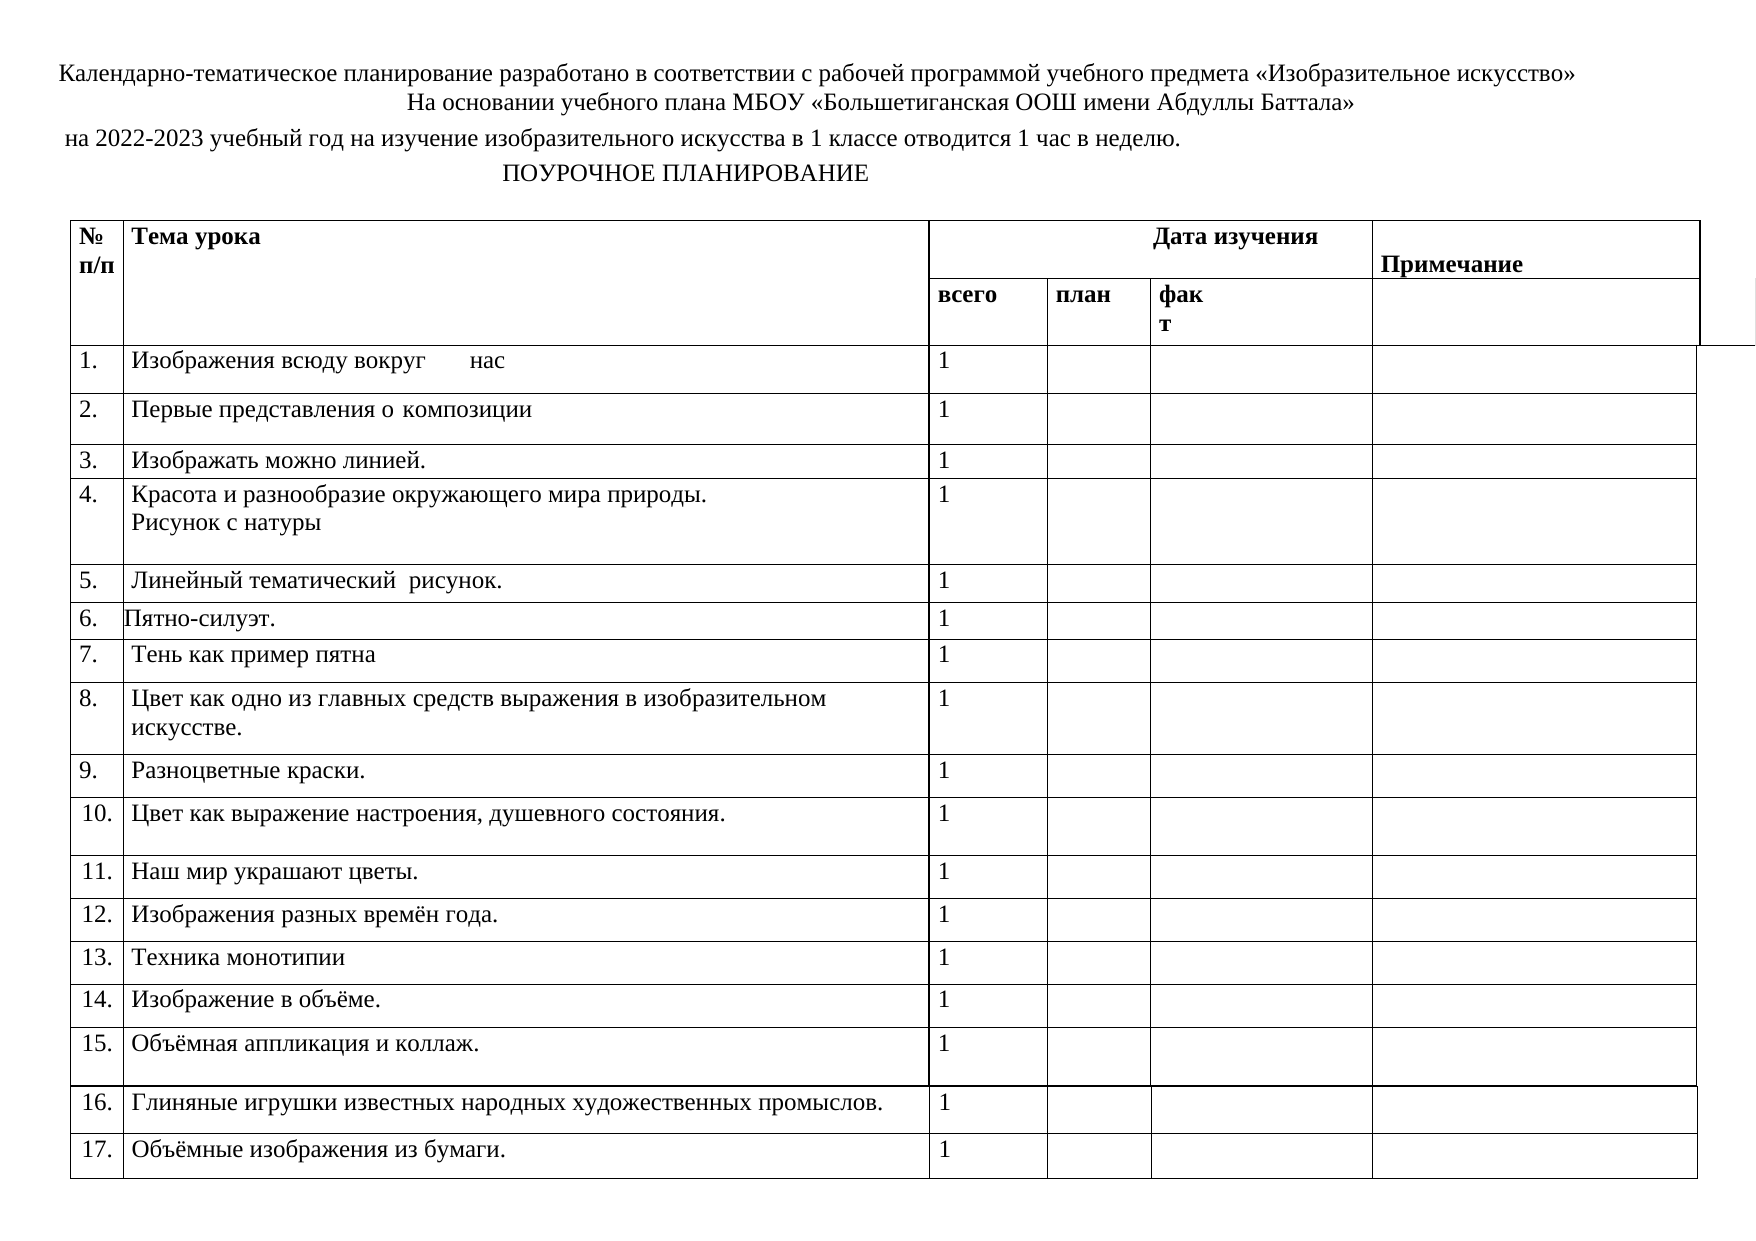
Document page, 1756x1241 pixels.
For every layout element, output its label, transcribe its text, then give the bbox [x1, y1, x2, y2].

table_cell Изображать можно линией. [124, 445, 928, 478]
table_cell [1373, 899, 1696, 941]
table_header [930, 221, 976, 278]
table_cell 1 [930, 942, 1047, 983]
table_cell [1048, 346, 1150, 393]
table_cell 1 [930, 899, 1047, 941]
table_cell 1 [930, 479, 1047, 564]
table_header [1048, 1087, 1151, 1133]
table_cell [1373, 394, 1696, 443]
table_cell [1048, 565, 1150, 602]
table_cell [1048, 1028, 1150, 1085]
table_cell 1 [930, 394, 1047, 443]
table_cell Цвет как одно из главных средств выражения в изобразительном искусстве. [124, 683, 928, 754]
table_cell [1048, 683, 1150, 754]
table_cell [1373, 603, 1696, 638]
table_header № п/п [71, 221, 123, 344]
table_cell [1048, 445, 1150, 478]
table_cell Изображения разных времён года. [124, 899, 928, 941]
table_header Дата изучения [976, 221, 1372, 278]
table_cell [1048, 942, 1150, 983]
table_cell всего [930, 279, 1047, 344]
table_cell [1048, 479, 1150, 564]
table_cell [1151, 565, 1372, 602]
table_cell [1151, 856, 1372, 898]
table_header 1 [930, 1087, 1047, 1133]
table_cell [1151, 603, 1372, 638]
table_cell [1151, 899, 1372, 941]
table_cell [1373, 856, 1696, 898]
table_cell Тень как пример пятна [124, 640, 928, 682]
table_cell [1048, 899, 1150, 941]
table_cell Изображение в объёме. [124, 985, 928, 1027]
table_cell [1048, 394, 1150, 443]
table_cell 1 [930, 798, 1047, 855]
table_cell 1 [930, 856, 1047, 898]
table_cell 4. [71, 479, 123, 564]
table_cell 5. [71, 565, 123, 602]
table_cell 15. [71, 1028, 123, 1085]
table_cell 12. [71, 899, 123, 941]
table_cell Объёмная аппликация и коллаж. [124, 1028, 928, 1085]
table_cell 17. [71, 1134, 123, 1177]
table_cell 1 [930, 683, 1047, 754]
table_cell [1373, 755, 1696, 797]
table_cell [1151, 683, 1372, 754]
text на 2022-2023 учебный год на изучение изобразительного искусства в 1 классе отводится 1 час в неделю. [58, 123, 1697, 151]
table_cell 14. [71, 985, 123, 1027]
table_cell 1 [930, 346, 1047, 393]
table_cell 11. [71, 856, 123, 898]
table_cell [1048, 856, 1150, 898]
table_cell Пятно-силуэт. [124, 603, 928, 638]
table_cell 1 [930, 985, 1047, 1027]
table_cell 10. [71, 798, 123, 855]
table_cell [1373, 479, 1696, 564]
table_cell 1 [930, 1028, 1047, 1085]
table_header Примечание [1373, 221, 1699, 278]
table_header Тема урока [124, 221, 928, 344]
table_cell 3. [71, 445, 123, 478]
table_cell [1151, 942, 1372, 983]
table_cell 7. [71, 640, 123, 682]
table_cell 1 [930, 603, 1047, 638]
table_cell Разноцветные краски. [124, 755, 928, 797]
table_cell [1212, 279, 1372, 344]
table_header [1373, 1087, 1697, 1133]
table_cell 1 [930, 1134, 1047, 1177]
table_cell [1151, 346, 1372, 393]
table_cell [1151, 479, 1372, 564]
table_cell 2. [71, 394, 123, 443]
table_cell [1151, 985, 1372, 1027]
table_cell 1 [930, 640, 1047, 682]
text На основании учебного плана МБОУ «Большетиганская ООШ имени Абдуллы Баттала» [58, 87, 1697, 116]
table_cell [1048, 798, 1150, 855]
table_cell [1373, 346, 1696, 393]
table_cell [1151, 640, 1372, 682]
table_cell [1373, 798, 1696, 855]
table_cell [1701, 278, 1755, 344]
table_cell 9. [71, 755, 123, 797]
table_cell 1 [930, 565, 1047, 602]
table_cell [1373, 1028, 1696, 1085]
table_cell [1048, 603, 1150, 638]
table_cell 1 [930, 755, 1047, 797]
table_cell 6. [71, 603, 123, 638]
table_cell [1373, 279, 1699, 344]
table_header Глиняные игрушки известных народных художественных промыслов. [124, 1087, 929, 1133]
table_header [1152, 1087, 1372, 1133]
table_cell [1048, 1134, 1151, 1177]
table_cell [1373, 942, 1696, 983]
table_cell 1. [71, 346, 123, 393]
table_cell [1373, 640, 1696, 682]
table_cell [1373, 1134, 1697, 1177]
table_cell [1373, 683, 1696, 754]
table_cell [1152, 1134, 1372, 1177]
table_cell [1373, 985, 1696, 1027]
table_cell [1048, 640, 1150, 682]
table_cell [1373, 445, 1696, 478]
table_cell [1151, 755, 1372, 797]
table_cell Наш мир украшают цветы. [124, 856, 928, 898]
table_cell Цвет как выражение настроения, душевного состояния. [124, 798, 928, 855]
text Календарно-тематическое планирование разработано в соответствии с рабочей программой учебного предмета «Изобразительное искусство» [58, 58, 1697, 87]
table_cell [1151, 798, 1372, 855]
table_cell [1151, 394, 1372, 443]
table_cell Техника монотипии [124, 942, 928, 983]
table_cell [1151, 445, 1372, 478]
table_cell [1048, 755, 1150, 797]
table_cell Объёмные изображения из бумаги. [124, 1134, 929, 1177]
table_cell [1373, 565, 1696, 602]
text ПОУРОЧНОЕ ПЛАНИРОВАНИЕ [58, 158, 1697, 187]
table_cell Линейный тематический рисунок. [124, 565, 928, 602]
table_cell [1151, 1028, 1372, 1085]
table_cell Изображения всюду вокруг нас [124, 346, 928, 393]
table_cell факт [1151, 279, 1212, 344]
table_cell [1048, 985, 1150, 1027]
table_cell 8. [71, 683, 123, 754]
table_cell Красота и разнообразие окружающего мира природы. Рисунок с натуры [124, 479, 928, 564]
table_cell 1 [930, 445, 1047, 478]
table_cell Первые представления о композиции [124, 394, 928, 443]
table_cell 13. [71, 942, 123, 983]
table_cell план [1048, 279, 1150, 344]
table_header 16. [71, 1087, 123, 1133]
